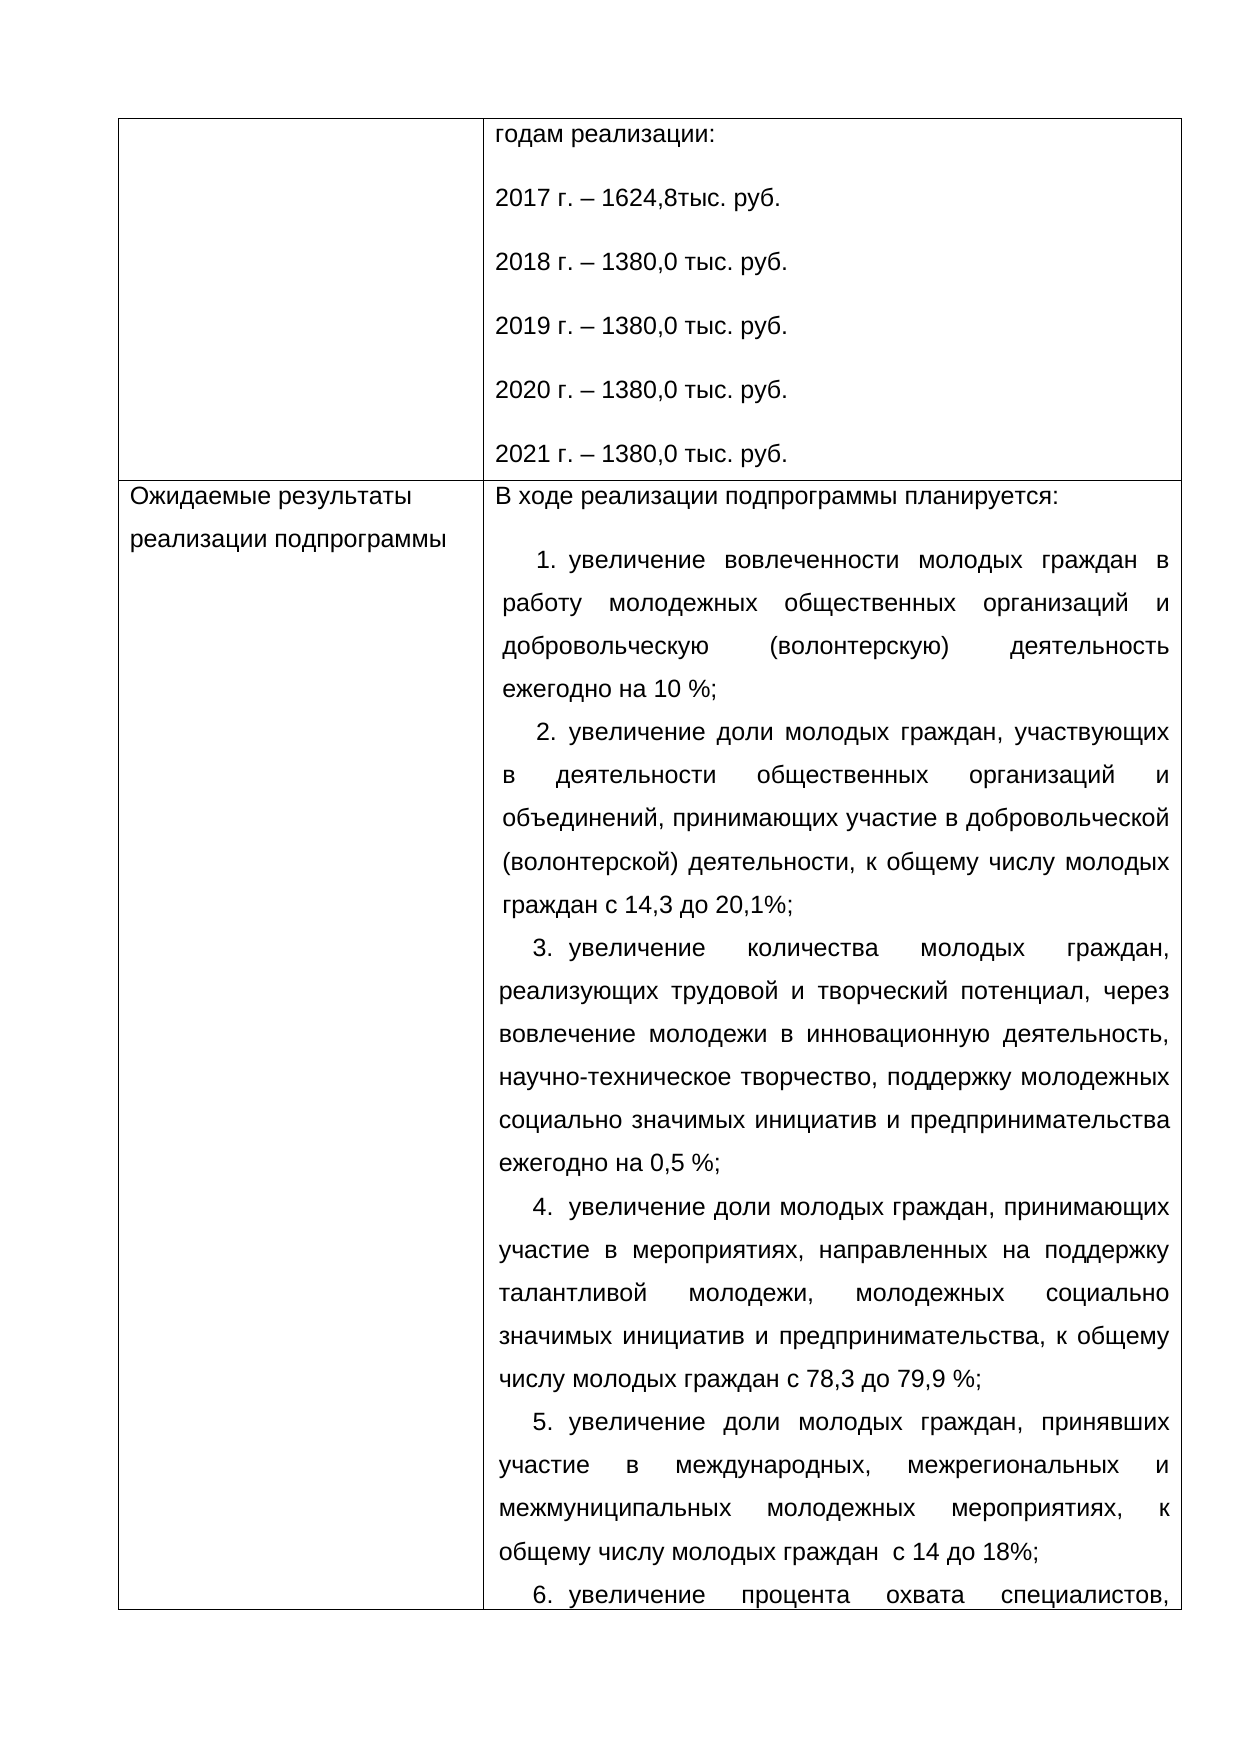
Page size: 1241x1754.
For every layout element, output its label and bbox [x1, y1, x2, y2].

table_cell [484, 481, 1181, 1608]
table_cell [484, 119, 1181, 480]
table_cell [119, 481, 483, 1608]
table_cell [119, 119, 483, 480]
